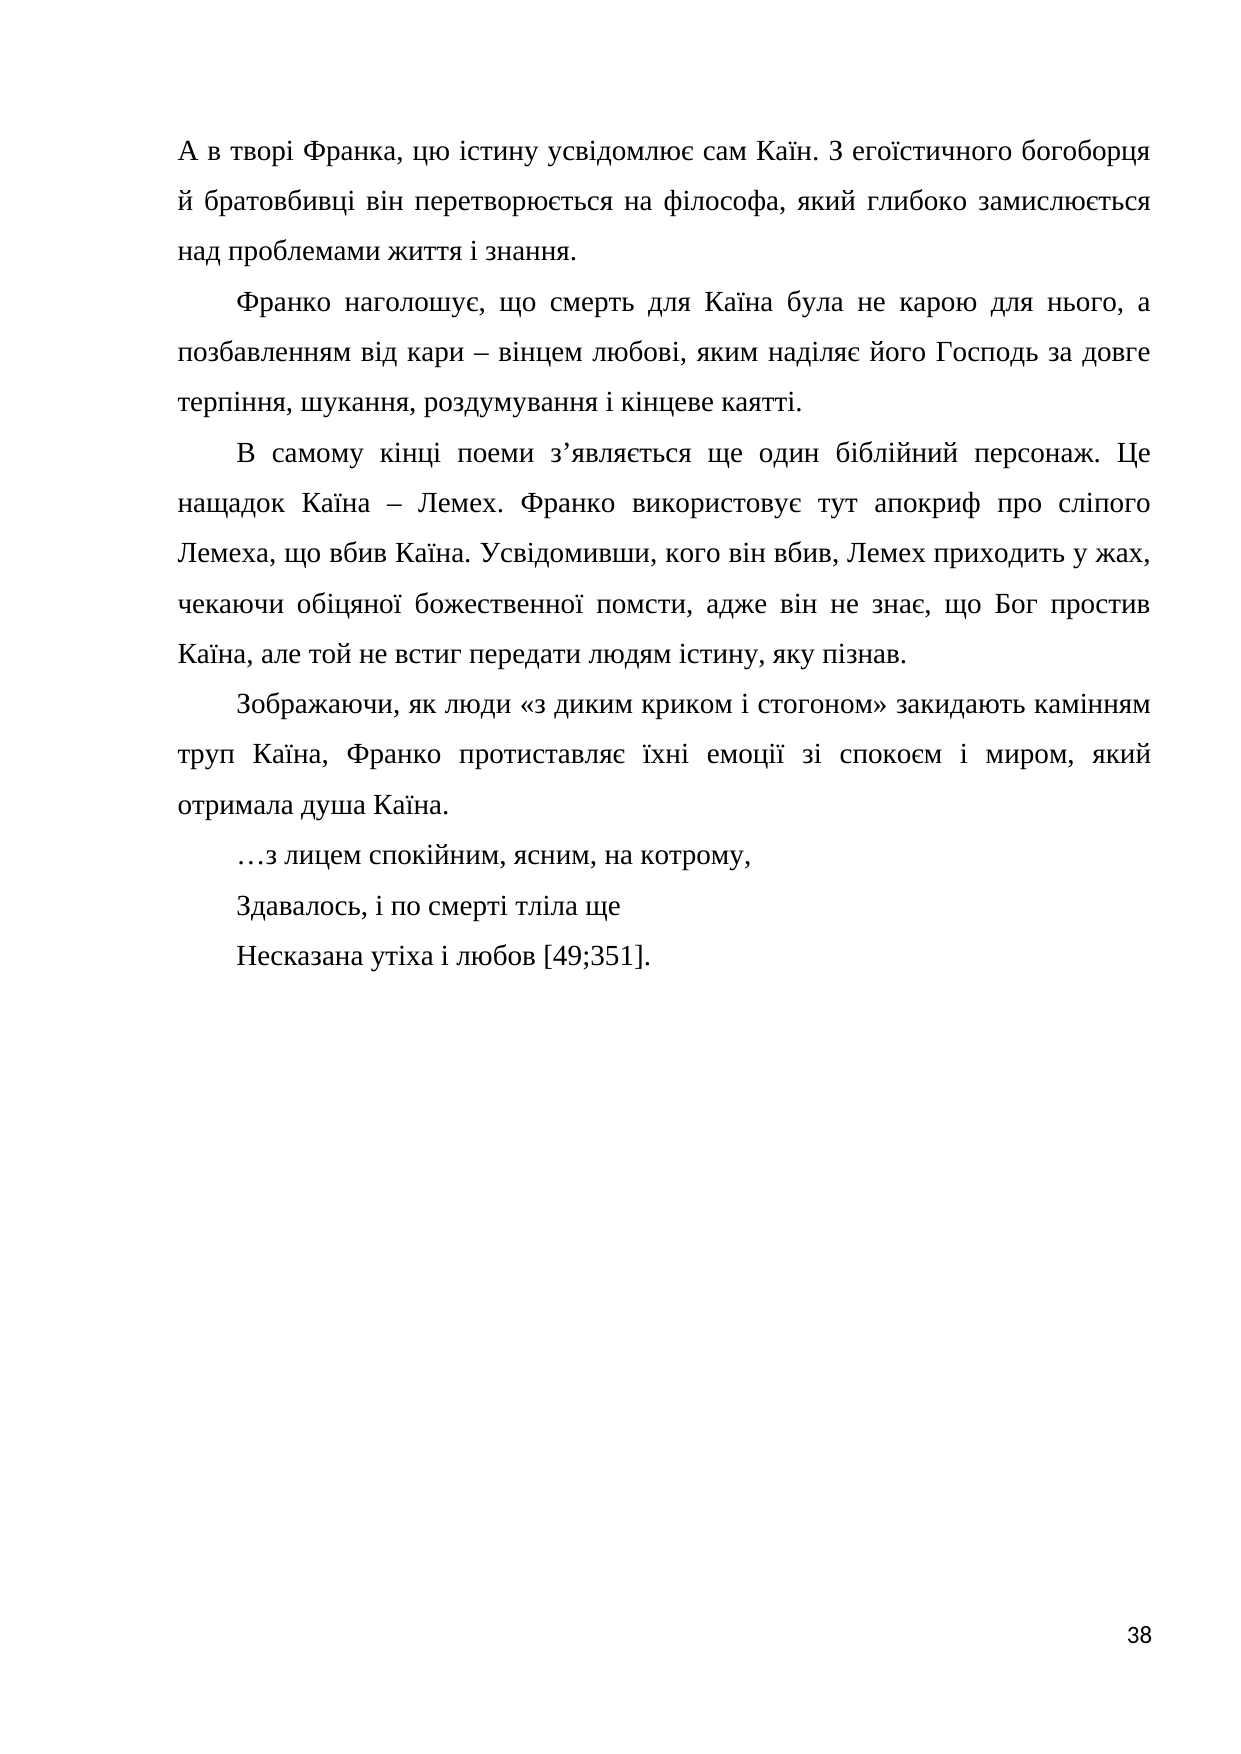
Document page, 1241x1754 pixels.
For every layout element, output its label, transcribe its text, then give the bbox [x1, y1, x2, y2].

text Франко наголошує, що смерть для Каїна була не карою для нього, а позбавленням від кари – вінцем любові, яким наділяє його Господь за довге терпіння, шукання, роздумування і кінцеве каятті. [177, 284, 1152, 418]
text А в творі Франка, цю істину усвідомлює сам Каїн. З егоїстичного богоборця й братовбивці він перетворюється на філософа, який глибоко замислюється над проблемами життя і знання. [177, 133, 1152, 267]
text В самому кінці поеми з’являється ще один біблійний персонаж. Це нащадок Каїна – Лемех. Франко використовує тут апокриф про сліпого Лемеха, що вбив Каїна. Усвідомивши, кого він вбив, Лемех приходить у жах, чекаючи обіцяної божественної помсти, адже він не знає, що Бог простив Каїна, але той не встиг передати людям істину, яку пізнав. [177, 435, 1152, 669]
text Несказана утіха і любов [49;351]. [177, 938, 1152, 971]
text Зображаючи, як люди «з диким криком і стогоном» закидають камінням труп Каїна, Франко протиставляє їхні емоції зі спокоєм і миром, який отримала душа Каїна. [177, 686, 1152, 821]
text Здавалось, і по смерті тліла ще [177, 888, 1152, 921]
text …з лицем спокійним, ясним, на котрому, [177, 837, 1152, 871]
